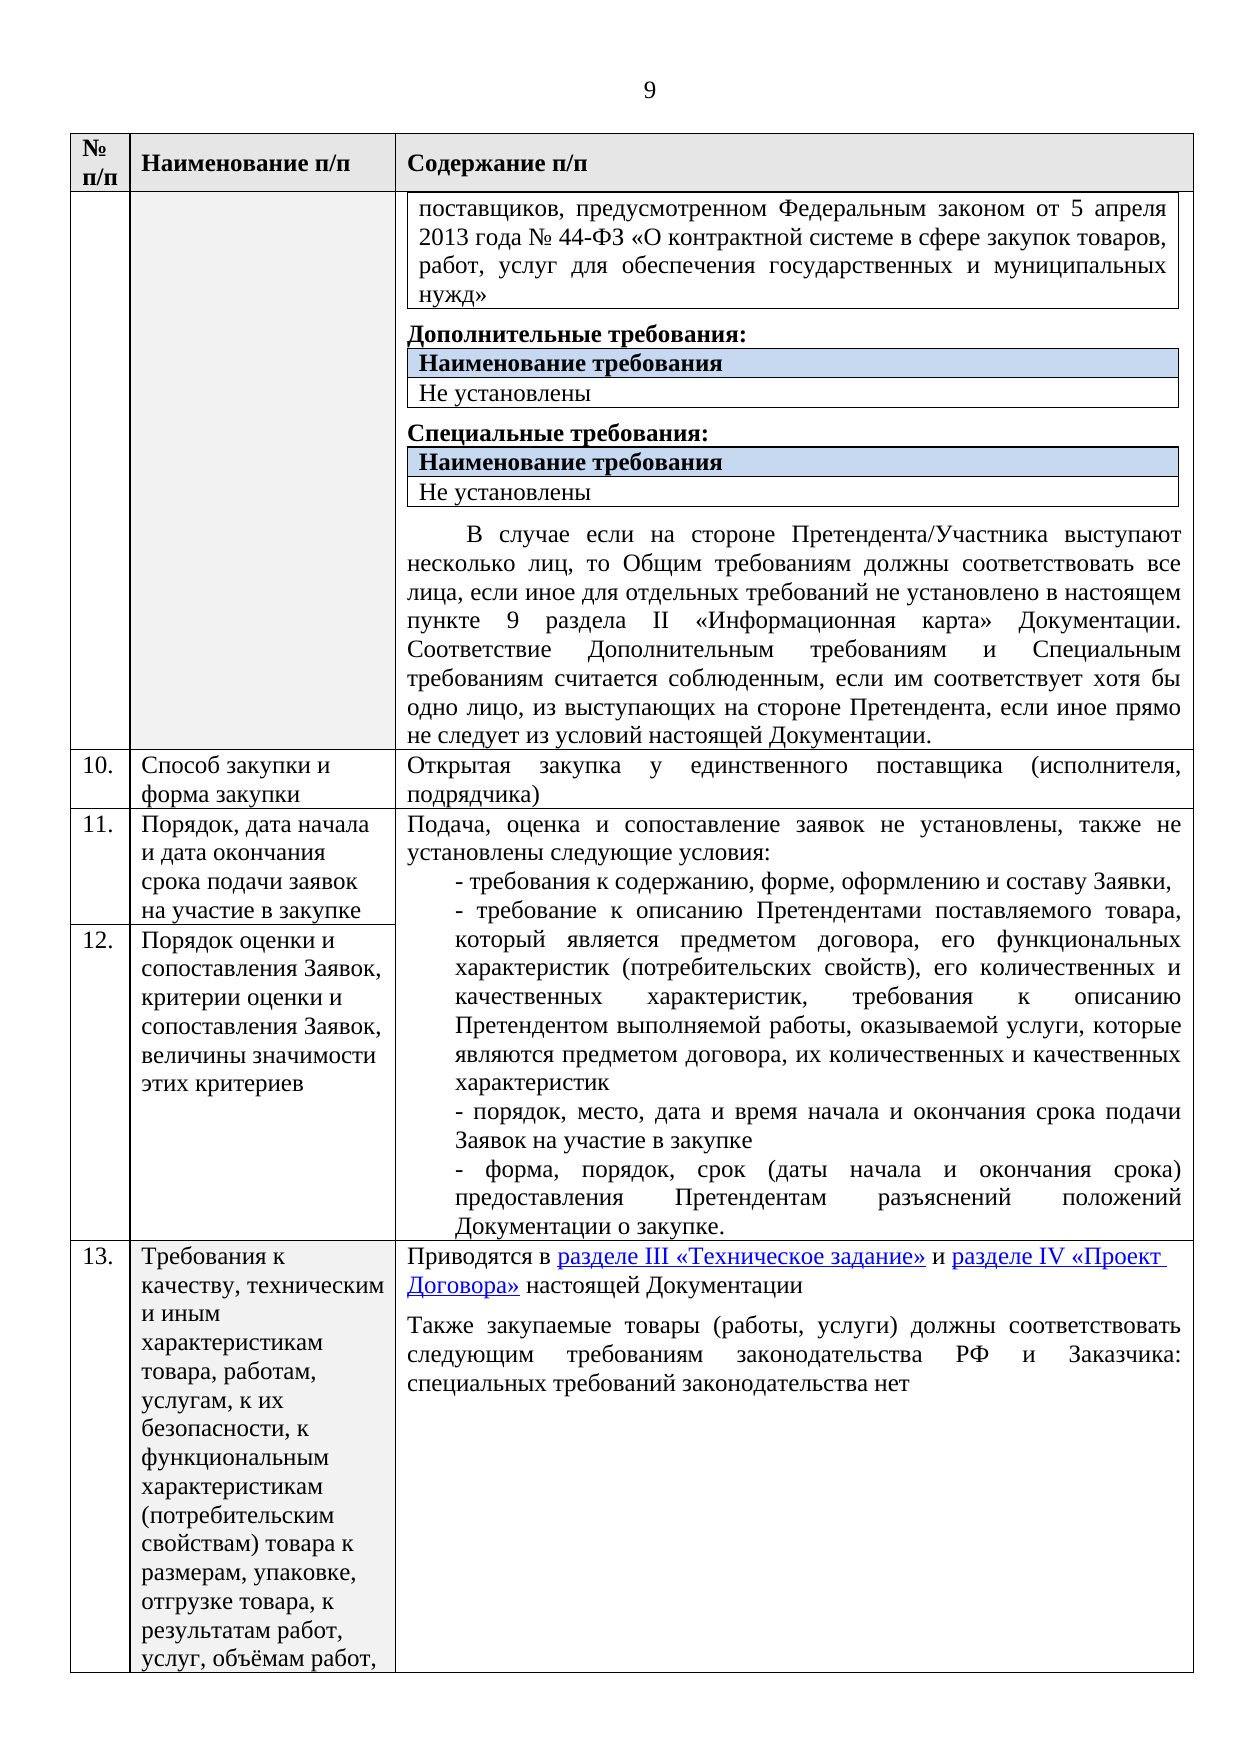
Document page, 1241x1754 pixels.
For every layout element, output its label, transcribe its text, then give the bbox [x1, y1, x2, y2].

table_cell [396, 192, 1193, 749]
table_cell Способ закупки и форма закупки [131, 750, 395, 808]
table_cell [71, 192, 129, 749]
table_header Наименование п/п [131, 134, 395, 191]
table_cell Подача, оценка и сопоставление заявок не установлены, также не установлены следующие условия: - требования к содержанию, форме, оформлению и составу Заявки, - требование к описанию Претендентами поставляемого товара, который является предметом договора, его функциональных характеристик (потребительских свойств), его количественных и качественных характеристик, требования к описанию Претендентом выполняемой работы, оказываемой услуги, которые являются предметом договора, их количественных и качественных характеристик - порядок, место, дата и время начала и окончания срока подачи Заявок на участие в закупке - форма, порядок, срок (даты начала и окончания срока) предоставления Претендентам разъяснений положений Документации о закупке. [396, 809, 1193, 1240]
table_cell [71, 1241, 129, 1672]
table_header Содержание п/п [396, 134, 1193, 191]
table_cell [71, 750, 129, 808]
table_cell Порядок оценки и сопоставления Заявок, критерии оценки и сопоставления Заявок, величины значимости этих критериев [131, 925, 395, 1240]
table_cell Порядок, дата начала и дата окончания срока подачи заявок на участие в закупке [131, 809, 395, 924]
table_header № п/п [71, 134, 129, 191]
table_cell [71, 809, 129, 924]
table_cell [131, 192, 395, 749]
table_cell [396, 1241, 1193, 1672]
table_cell [71, 925, 129, 1240]
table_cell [131, 1241, 395, 1672]
table_cell Открытая закупка у единственного поставщика (исполнителя, подрядчика) [396, 750, 1193, 808]
